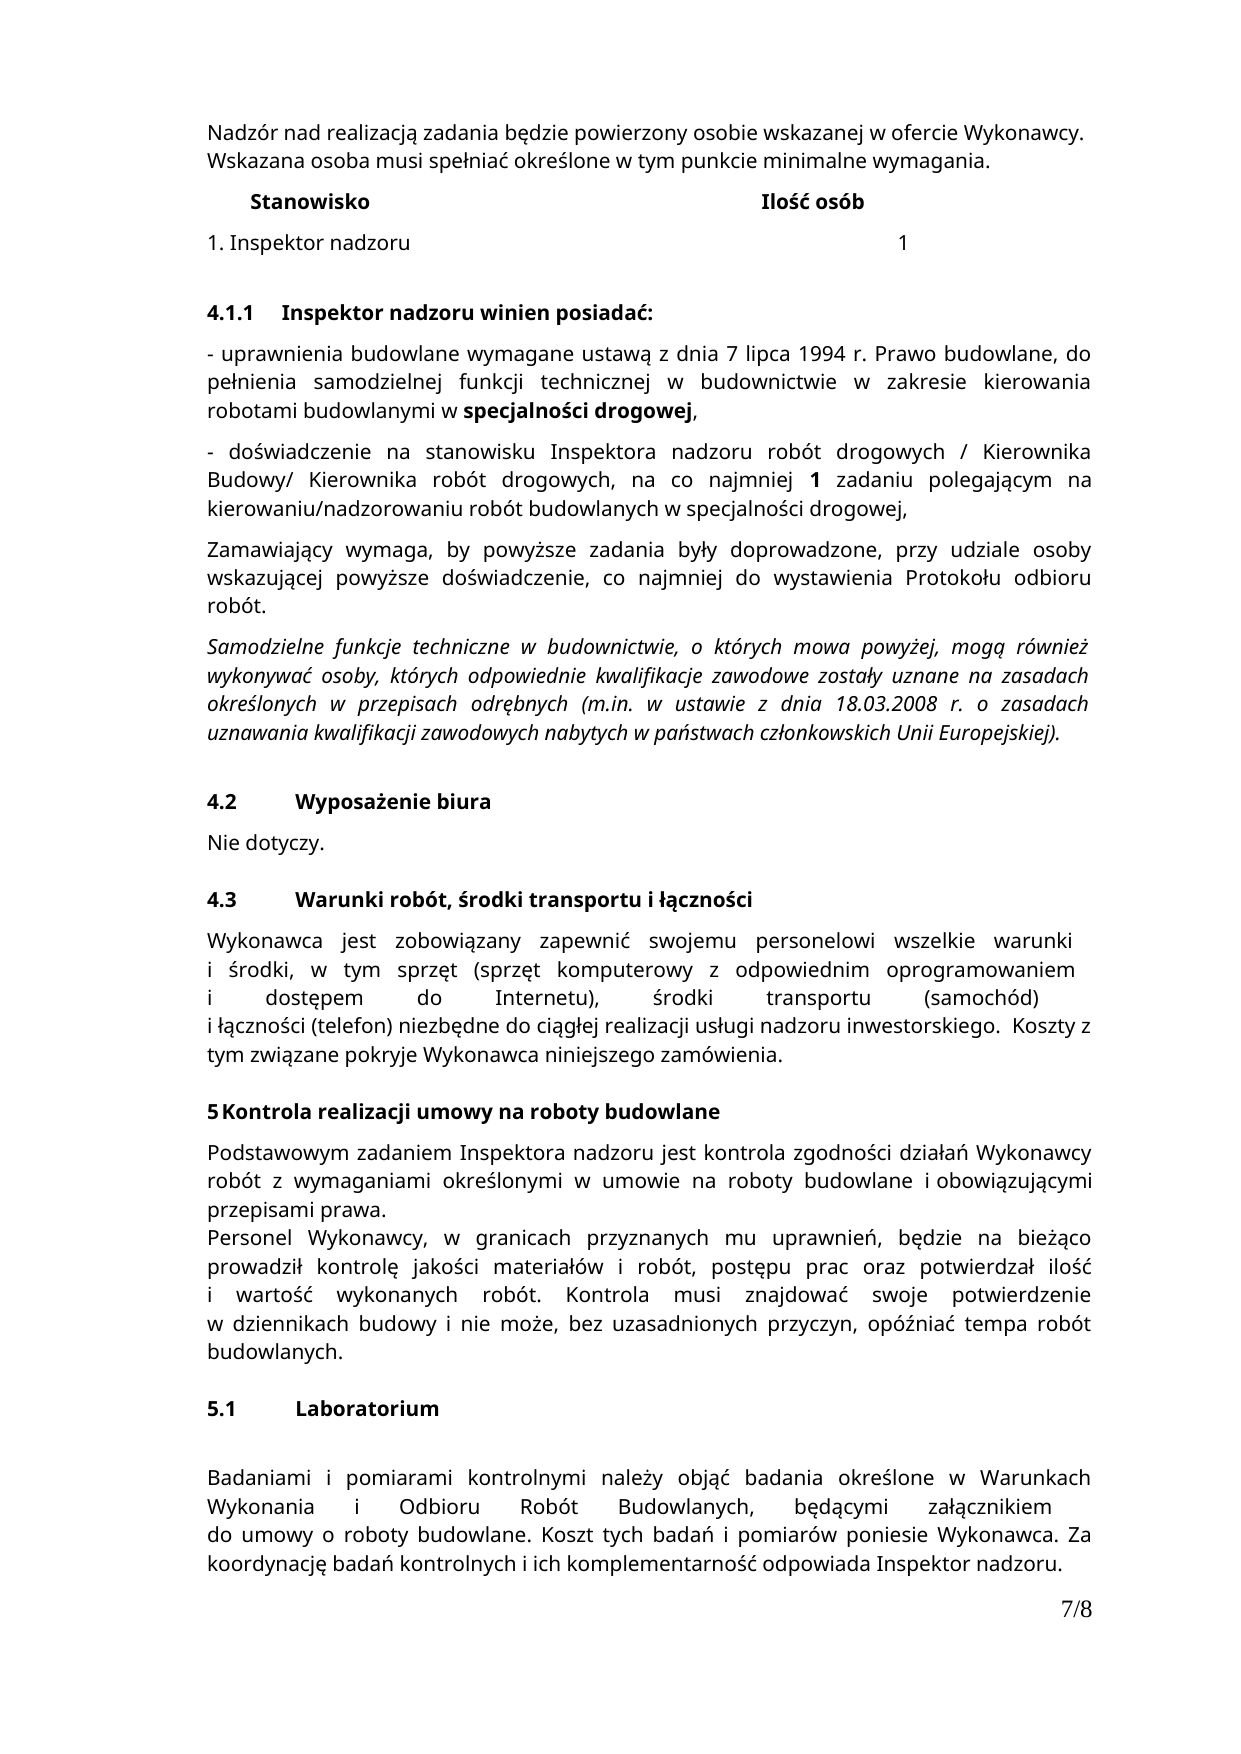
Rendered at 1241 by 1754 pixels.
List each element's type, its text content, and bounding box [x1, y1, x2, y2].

text 4.3 Warunki robót, środki transportu i łączności [207, 885, 1092, 914]
subtitle Inspektor nadzoru winien posiadać: [207, 298, 1092, 327]
text - uprawnienia budowlane wymagane ustawą z dnia 7 lipca 1994 r. Prawo budowlane, do pełnienia samodzielnej funkcji technicznej w budownictwie w zakresie kierowania robotami budowlanymi w specjalności drogowej, [207, 339, 1092, 424]
text Wykonawca jest zobowiązany zapewnić swojemu personelowi wszelkie warunki i środki, w tym sprzęt (sprzęt komputerowy z odpowiednim oprogramowaniem i dostępem do Internetu), środki transportu (samochód) i łączności (telefon) niezbędne do ciągłej realizacji usługi nadzoru inwestorskiego. Koszty z tym związane pokryje Wykonawca niniejszego zamówienia. [207, 926, 1092, 1068]
text 4.2 Wyposażenie biura [207, 787, 1092, 816]
text Stanowisko Ilość osób [207, 187, 1092, 216]
text 1. Inspektor nadzoru 1 [207, 228, 1092, 257]
text Personel Wykonawcy, w granicach przyznanych mu uprawnień, będzie na bieżąco prowadził kontrolę jakości materiałów i robót, postępu prac oraz potwierdzał ilość i wartość wykonanych robót. Kontrola musi znajdować swoje potwierdzenie w dziennikach budowy i nie może, bez uzasadnionych przyczyn, opóźniać tempa robót budowlanych. [207, 1223, 1092, 1366]
text Zamawiający wymaga, by powyższe zadania były doprowadzone, przy udziale osoby wskazującej powyższe doświadczenie, co najmniej do wystawienia Protokołu odbioru robót. [207, 535, 1092, 620]
text Badaniami i pomiarami kontrolnymi należy objąć badania określone w Warunkach Wykonania i Odbioru Robót Budowlanych, będącymi załącznikiem do umowy o roboty budowlane. Koszt tych badań i pomiarów poniesie Wykonawca. Za koordynację badań kontrolnych i ich komplementarność odpowiada Inspektor nadzoru. [207, 1463, 1092, 1577]
text Samodzielne funkcje techniczne w budownictwie, o których mowa powyżej, mogą również wykonywać osoby, których odpowiednie kwalifikacje zawodowe zostały uznane na zasadach określonych w przepisach odrębnych (m.in. w ustawie z dnia 18.03.2008 r. o zasadach uznawania kwalifikacji zawodowych nabytych w państwach członkowskich Unii Europejskiej). [207, 632, 1092, 746]
text 5 Kontrola realizacji umowy na roboty budowlane [207, 1097, 1092, 1126]
text Nadzór nad realizacją zadania będzie powierzony osobie wskazanej w ofercie Wykonawcy. [207, 118, 1092, 147]
text - doświadczenie na stanowisku Inspektora nadzoru robót drogowych / Kierownika Budowy/ Kierownika robót drogowych, na co najmniej 1 zadaniu polegającym na kierowaniu/nadzorowaniu robót budowlanych w specjalności drogowej, [207, 437, 1092, 522]
text Podstawowym zadaniem Inspektora nadzoru jest kontrola zgodności działań Wykonawcy robót z wymaganiami określonymi w umowie na roboty budowlane i obowiązującymi przepisami prawa. [207, 1138, 1092, 1223]
text Wskazana osoba musi spełniać określone w tym punkcie minimalne wymagania. [207, 147, 1092, 175]
text Nie dotyczy. [207, 828, 1092, 857]
text 5.1 Laboratorium [148, 1394, 1092, 1422]
